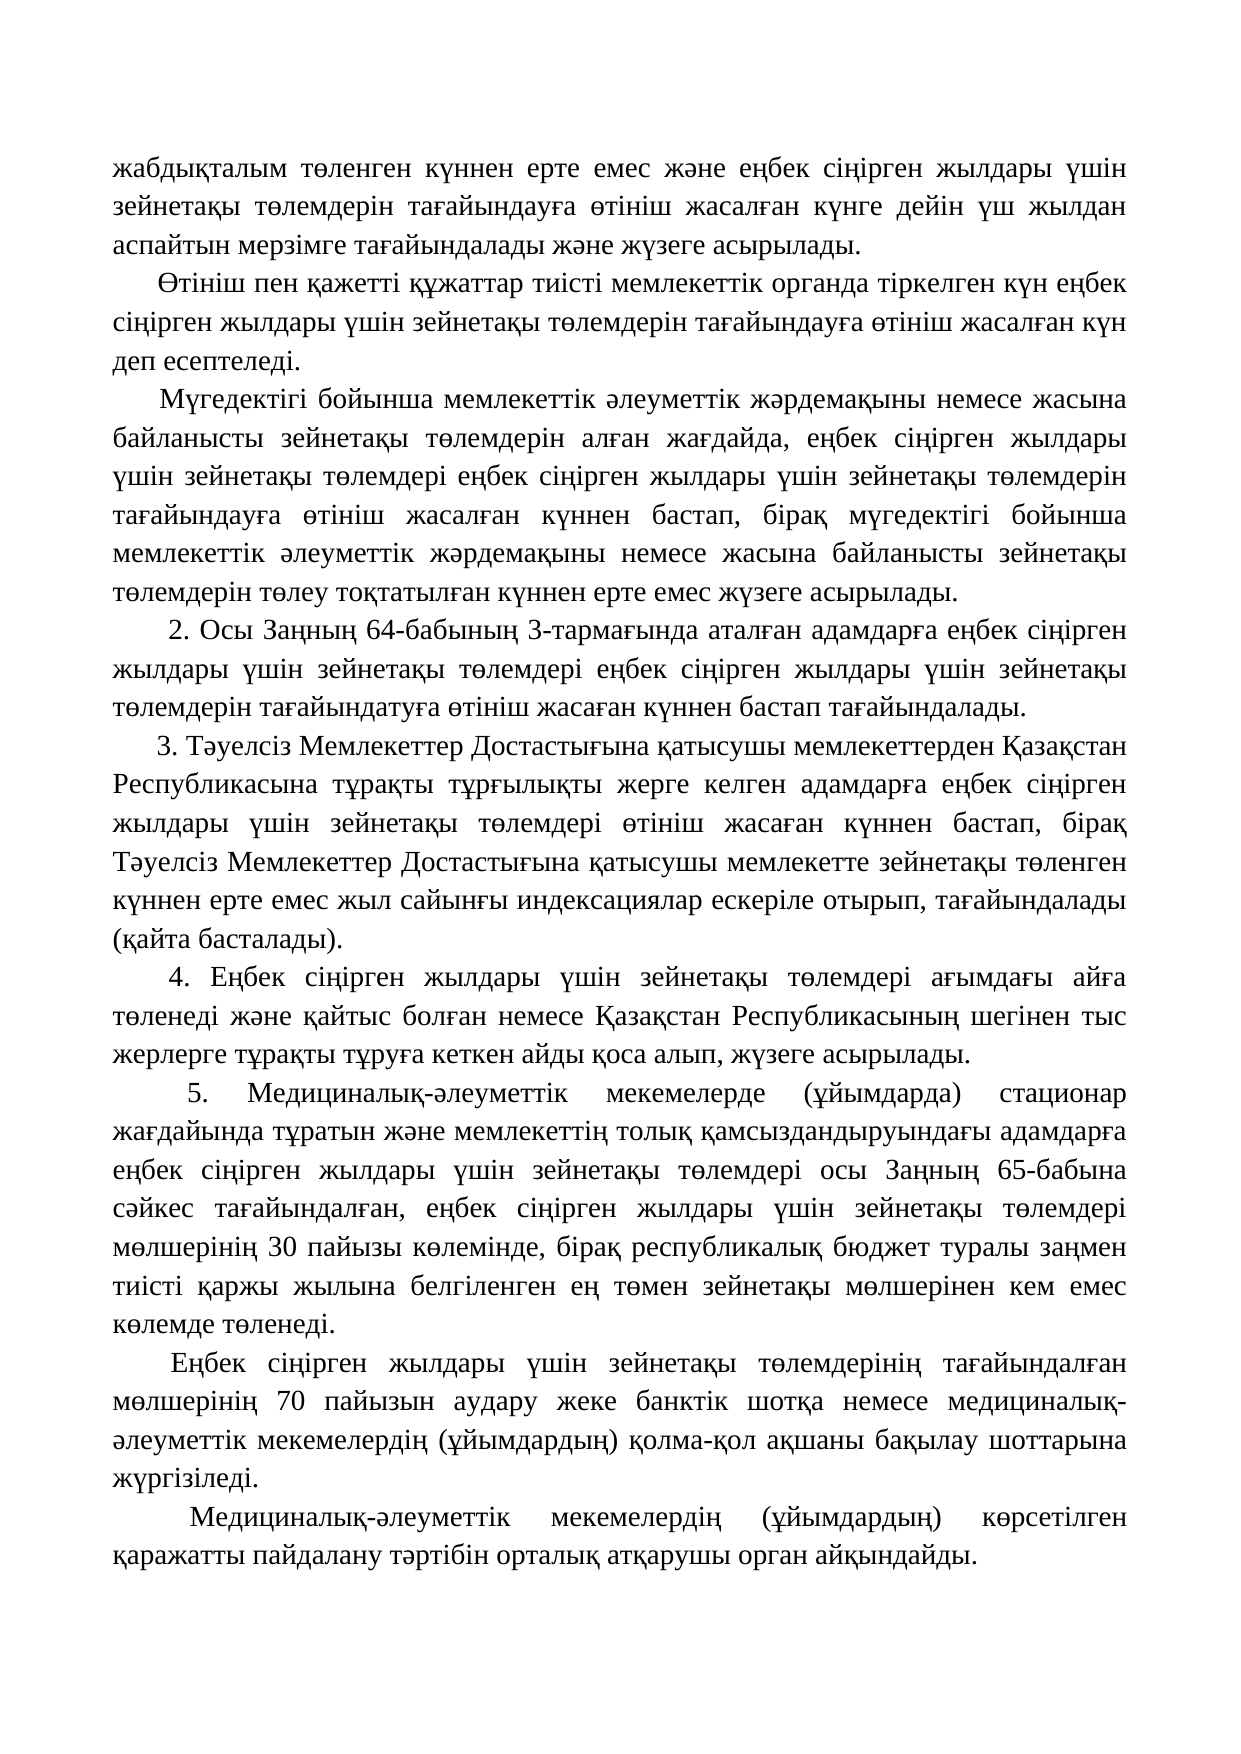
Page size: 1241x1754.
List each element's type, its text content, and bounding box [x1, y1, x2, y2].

text 2. Осы Заңның 64-бабының 3-тармағында аталған адамдарға еңбек сіңірген жылдары үшін зейнетақы төлемдері еңбек сіңірген жылдары үшін зейнетақы төлемдерін тағайындатуға өтініш жасаған күннен бастап тағайындалады. [112, 612, 1128, 723]
text Өтініш пен қажетті құжаттар тиісті мемлекеттiк органда тіркелген күн еңбек сіңірген жылдары үшін зейнетақы төлемдерін тағайындауға өтініш жасалған күн деп есептеледі. [112, 266, 1128, 376]
text Еңбек сіңірген жылдары үшін зейнетақы төлемдерінің тағайындалған мөлшерінің 70 пайызын аудару жеке банктік шотқа немесе медициналық-әлеуметтік мекемелердің (ұйымдардың) қолма-қол ақшаны бақылау шоттарына жүргізіледі. [112, 1345, 1128, 1494]
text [112, 150, 1128, 261]
text Медициналық-әлеуметтік мекемелердің (ұйымдардың) көрсетілген қаражатты пайдалану тәртібін орталық атқарушы орган айқындайды. [112, 1499, 1128, 1571]
text 4. Еңбек сіңірген жылдары үшін зейнетақы төлемдері ағымдағы айға төленеді және қайтыс болған немесе Қазақстан Республикасының шегінен тыс жерлерге тұрақты тұруға кеткен айды қоса алып, жүзеге асырылады. [112, 959, 1128, 1070]
text 3. Тәуелсіз Мемлекеттер Достастығына қатысушы мемлекеттерден Қазақстан Республикасына тұрақты тұрғылықты жерге келген адамдарға еңбек сіңірген жылдары үшін зейнетақы төлемдері өтініш жасаған күннен бастап, бірақ Тәуелсіз Мемлекеттер Достастығына қатысушы мемлекетте зейнетақы төленген күннен ерте емес жыл сайынғы индексациялар ескеріле отырып, тағайындалады (қайта басталады). [112, 728, 1128, 954]
text Мүгедектігі бойынша мемлекеттік әлеуметтік жәрдемақыны немесе жасына байланысты зейнетақы төлемдерін алған жағдайда, еңбек сіңірген жылдары үшін зейнетақы төлемдері еңбек сіңірген жылдары үшін зейнетақы төлемдерін тағайындауға өтініш жасалған күннен бастап, бірақ мүгедектігі бойынша мемлекеттік әлеуметтік жәрдемақыны немесе жасына байланысты зейнетақы төлемдерін төлеу тоқтатылған күннен ерте емес жүзеге асырылады. [112, 381, 1128, 607]
text 5. Медициналық-әлеуметтік мекемелерде (ұйымдарда) стационар жағдайында тұратын және мемлекеттің толық қамсыздандыруындағы адамдарға еңбек сіңірген жылдары үшін зейнетақы төлемдері осы Заңның 65-бабына сәйкес тағайындалған, еңбек сіңірген жылдары үшін зейнетақы төлемдері мөлшерінің 30 пайызы көлемінде, бірақ республикалық бюджет туралы заңмен тиісті қаржы жылына белгіленген ең төмен зейнетақы мөлшерінен кем емес көлемде төленеді. [112, 1075, 1128, 1340]
